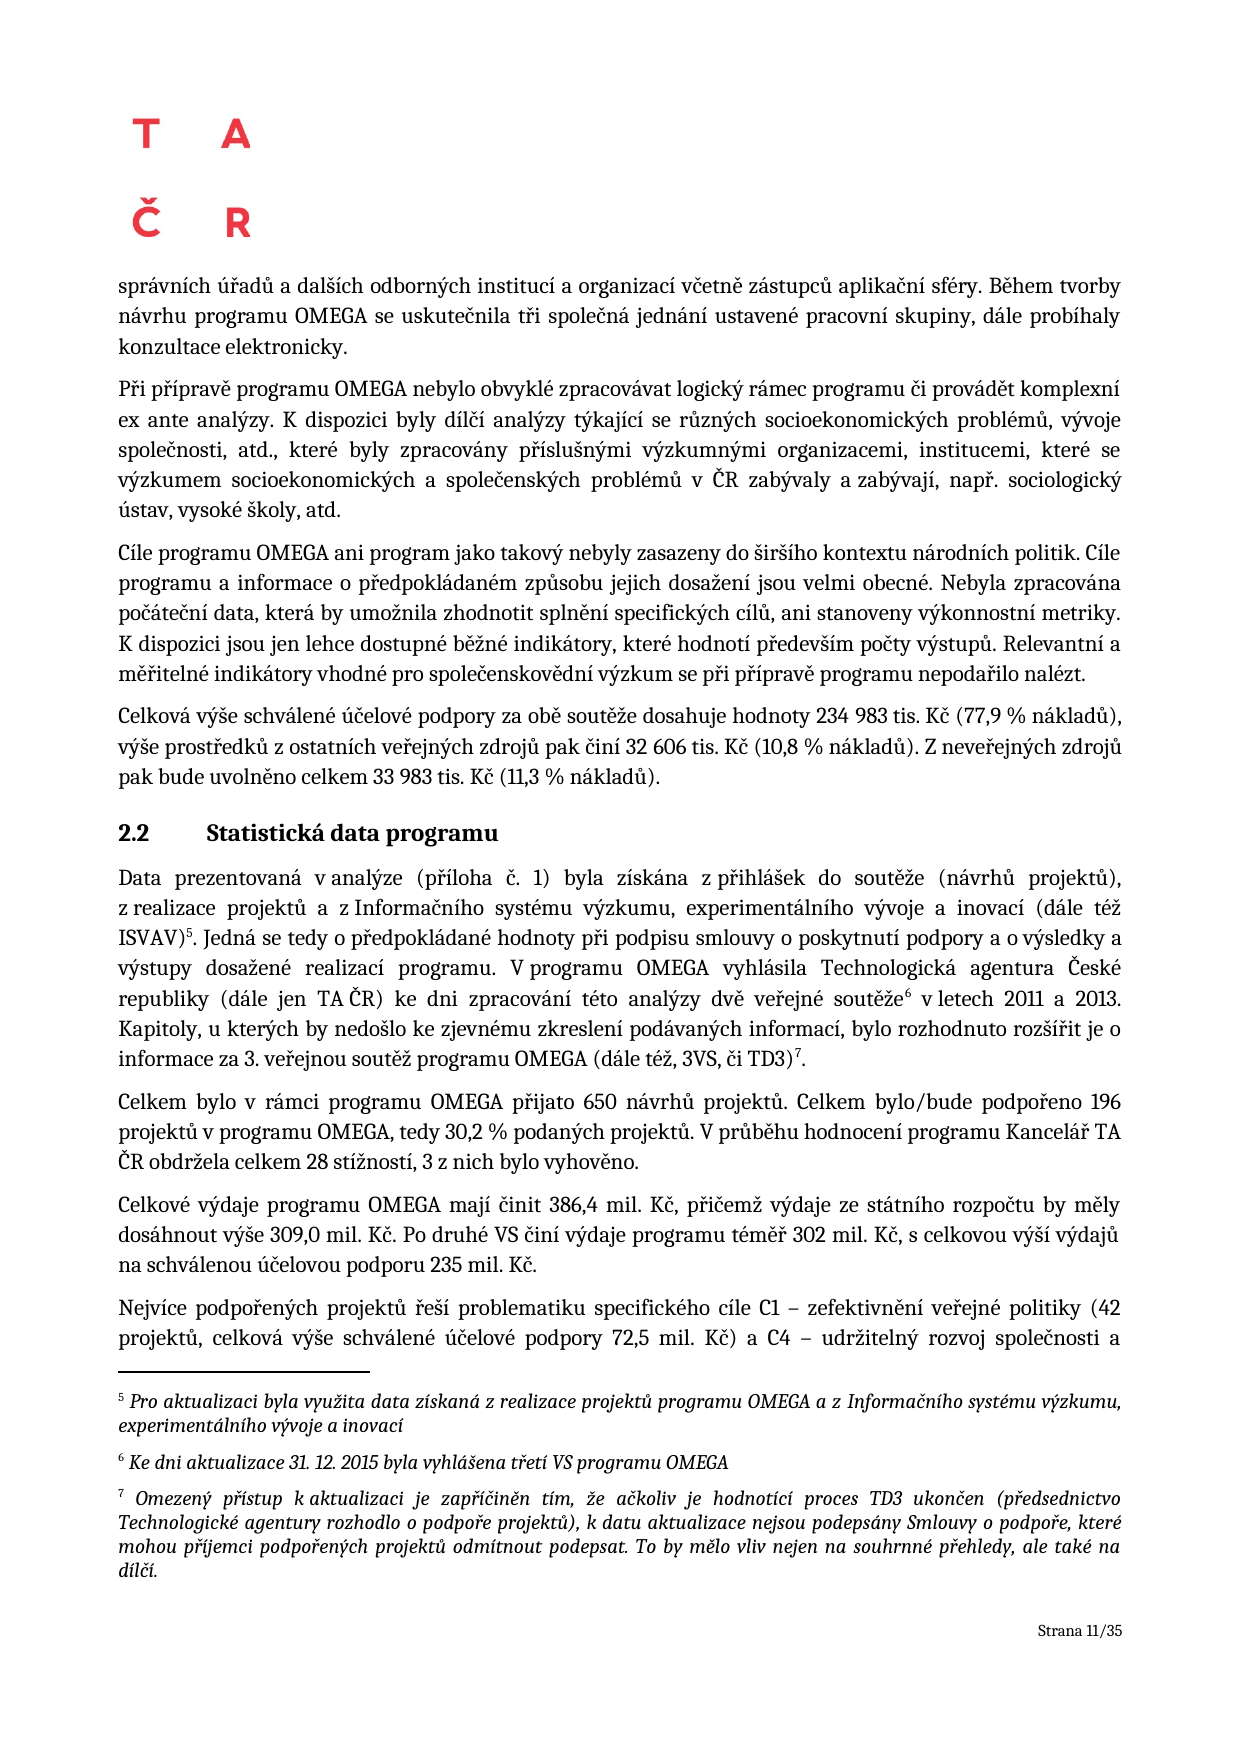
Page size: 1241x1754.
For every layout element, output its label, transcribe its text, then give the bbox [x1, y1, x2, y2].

text Celkové výdaje programu OMEGA mají činit 386,4 mil. Kč, přičemž výdaje ze státního rozpočtu by měly dosáhnout výše 309,0 mil. Kč. Po druhé VS činí výdaje programu téměř 302 mil. Kč, s celkovou výší výdajů na schválenou účelovou podporu 235 mil. Kč. [118, 1192, 1122, 1278]
text Při přípravě programu OMEGA nebylo obvyklé zpracovávat logický rámec programu či provádět komplexní ex ante analýzy. K dispozici byly dílčí analýzy týkající se různých socioekonomických problémů, vývoje společnosti, atd., které byly zpracovány příslušnými výzkumnými organizacemi, institucemi, které se výzkumem socioekonomických a společenských problémů v ČR zabývaly a zabývají, např. sociologický ústav, vysoké školy, atd. [118, 493, 1122, 523]
text Data prezentovaná v analýze (příloha č. 1) byla získána z přihlášek do soutěže (návrhů projektů), z realizace projektů a z Informačního systému výzkumu, experimentálního vývoje a inovací (dále též ISVAV). Jedná se tedy o předpokládané hodnoty při podpisu smlouvy o poskytnutí podpory a o výsledky a výstupy dosažené realizací programu. V programu OMEGA vyhlásila Technologická agentura České republiky (dále jen TA ČR) ke dni zpracování této analýzy dvě veřejné soutěže v letech 2011 a 2013. Kapitoly, u kterých by nedošlo ke zjevnému zkreslení podávaných informací, bylo rozhodnuto rozšířit je o informace za 3. veřejnou soutěž programu OMEGA (dále též, 3VS, či TD3). [118, 864, 1122, 1072]
subtitle Statistická data programu [118, 819, 1122, 848]
picture [14, 0, 251, 237]
text Celková výše schválené účelové podpory za obě soutěže dosahuje hodnoty 234 983 tis. Kč (77,9 % nákladů), výše prostředků z ostatních veřejných zdrojů pak činí 32 606 tis. Kč (10,8 % nákladů). Z neveřejných zdrojů pak bude uvolněno celkem 33 983 tis. Kč (11,3 % nákladů). [118, 703, 1122, 790]
text Celkem bylo v rámci programu OMEGA přijato 650 návrhů projektů. Celkem bylo/bude podpořeno 196 projektů v programu OMEGA, tedy 30,2 % podaných projektů. V průběhu hodnocení programu Kancelář TA ČR obdržela celkem 28 stížností, 3 z nich bylo vyhověno. [118, 1088, 1122, 1175]
